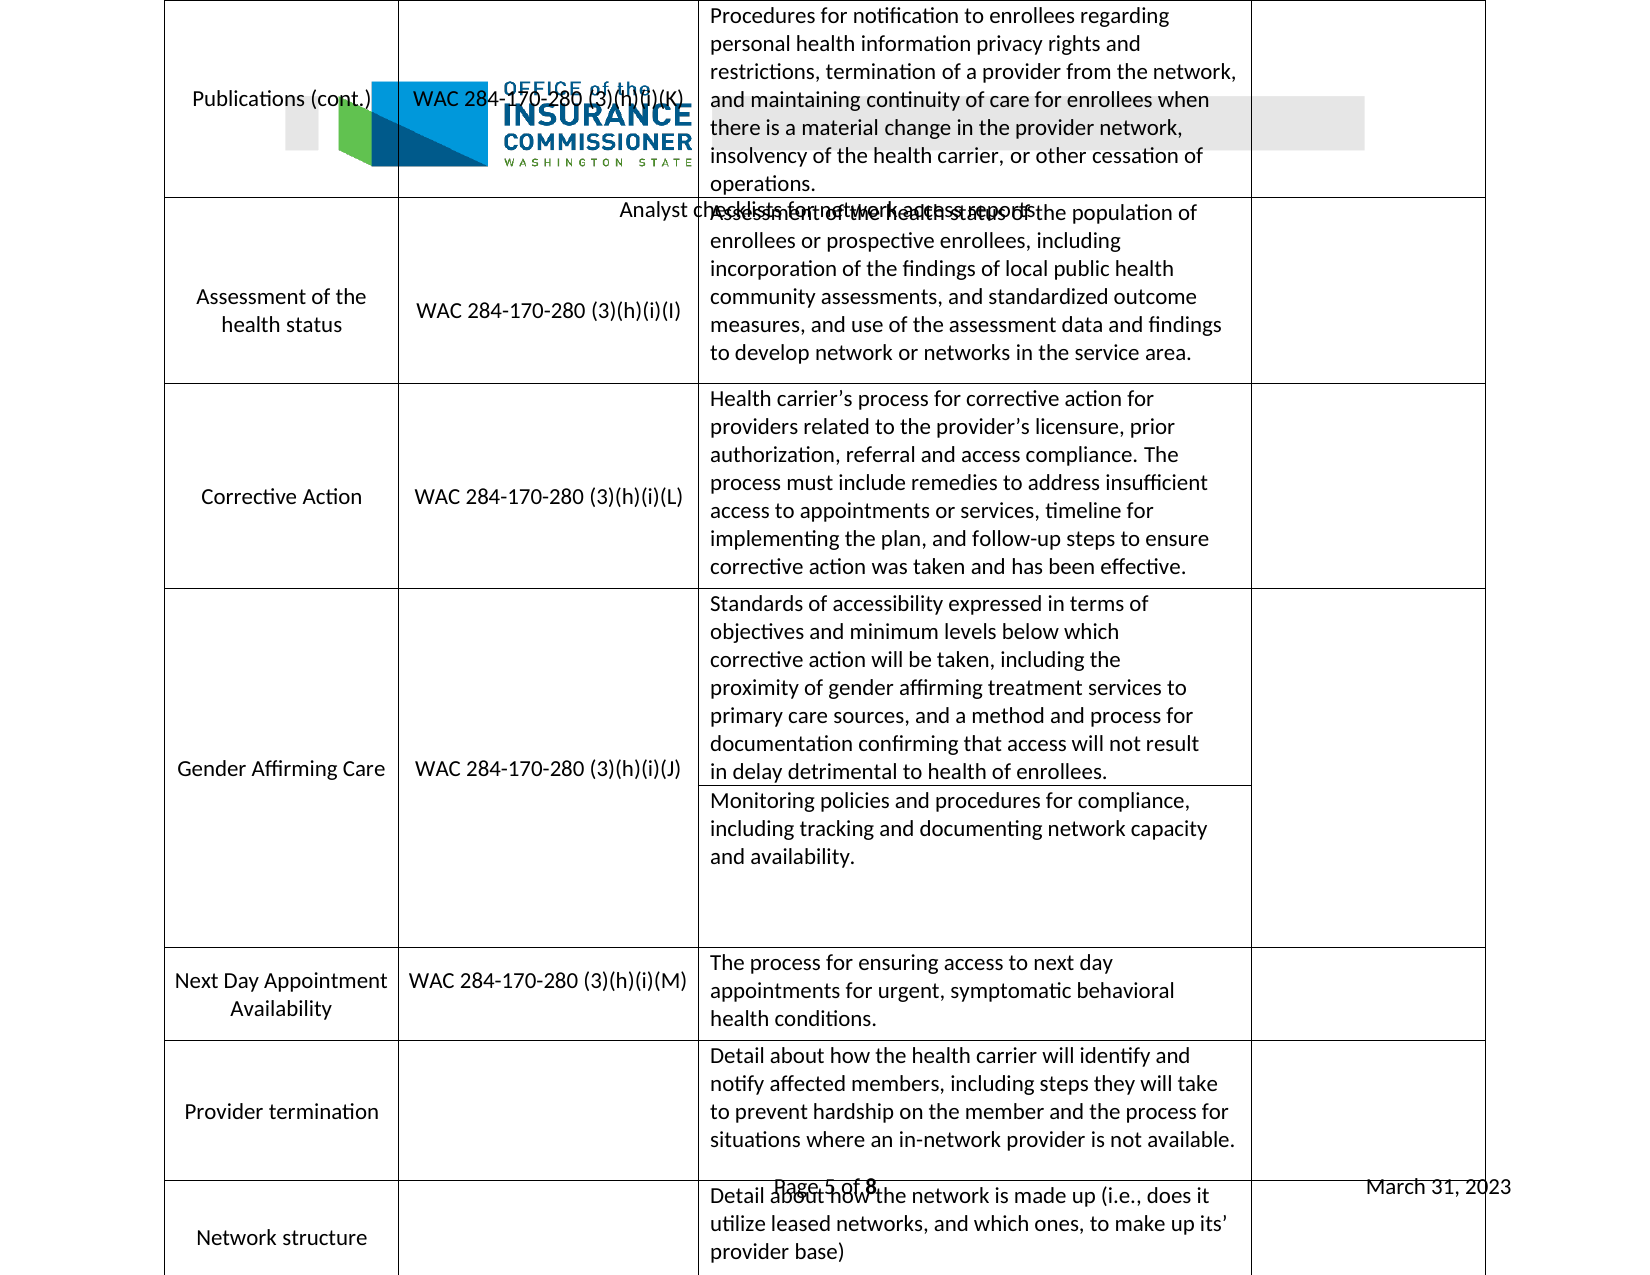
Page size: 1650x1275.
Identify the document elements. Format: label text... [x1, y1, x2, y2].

table_cell [1252, 384, 1485, 588]
table_cell WAC 284-170-280 (3)(h)(i)(M) [399, 948, 698, 1040]
table_cell Monitoring policies and procedures for compliance, including tracking and documenting network capacity and availability. [699, 786, 1251, 947]
table_cell [1252, 948, 1485, 1040]
table_header Publications (cont.) [165, 1, 398, 197]
table_cell WAC 284-170-280 (3)(h)(i)(I) [399, 198, 698, 383]
table_cell Assessment of the health status of the population of enrollees or prospective enrollees, including incorporation of the findings of local public health community assessments, and standardized outcome measures, and use of the assessment data and findings to develop network or networks in the service area. [699, 198, 1251, 383]
table_cell [1252, 198, 1485, 383]
table_cell Provider termination [165, 1041, 398, 1180]
table_cell Detail about how the health carrier will identify and notify affected members, including steps they will take to prevent hardship on the member and the process for situations where an in-network provider is not available. [699, 1041, 1251, 1180]
table_cell WAC 284-170-280 (3)(h)(i)(L) [399, 384, 698, 588]
table_cell WAC 284-170-280 (3)(h)(i)(J) [399, 589, 698, 947]
table_cell [399, 1181, 698, 1275]
table_cell [399, 1041, 698, 1180]
table_header WAC 284-170-280 (3)(h)(i)(K) [399, 1, 698, 197]
table_cell Network structure [165, 1181, 398, 1275]
table_cell [1252, 589, 1485, 947]
table_cell Detail about how the network is made up (i.e., does it utilize leased networks, and which ones, to make up its’ provider base) [699, 1181, 1251, 1275]
table_cell Assessment of the health status [165, 198, 398, 383]
table_header [1252, 1, 1485, 197]
table_cell [1252, 1181, 1485, 1275]
table_cell The process for ensuring access to next day appointments for urgent, symptomatic behavioral health conditions. [699, 948, 1251, 1040]
table_header Procedures for notification to enrollees regarding personal health information privacy rights and restrictions, termination of a provider from the network, and maintaining continuity of care for enrollees when there is a material change in the provider network, insolvency of the health carrier, or other cessation of operations. [699, 1, 1251, 197]
table_cell [1252, 1041, 1485, 1180]
table_cell Standards of accessibility expressed in terms of objectives and minimum levels below which corrective action will be taken, including the proximity of gender affirming treatment services to primary care sources, and a method and process for documentation confirming that access will not result in delay detrimental to health of enrollees. [699, 589, 1251, 785]
table_cell Gender Affirming Care [165, 589, 398, 947]
table_cell Corrective Action [165, 384, 398, 588]
table_cell Next Day Appointment Availability [165, 948, 398, 1040]
table_cell Health carrier’s process for corrective action for providers related to the provider’s licensure, prior authorization, referral and access compliance. The process must include remedies to address insufficient access to appointments or services, timeline for implementing the plan, and follow-up steps to ensure corrective action was taken and has been effective. [699, 384, 1251, 588]
